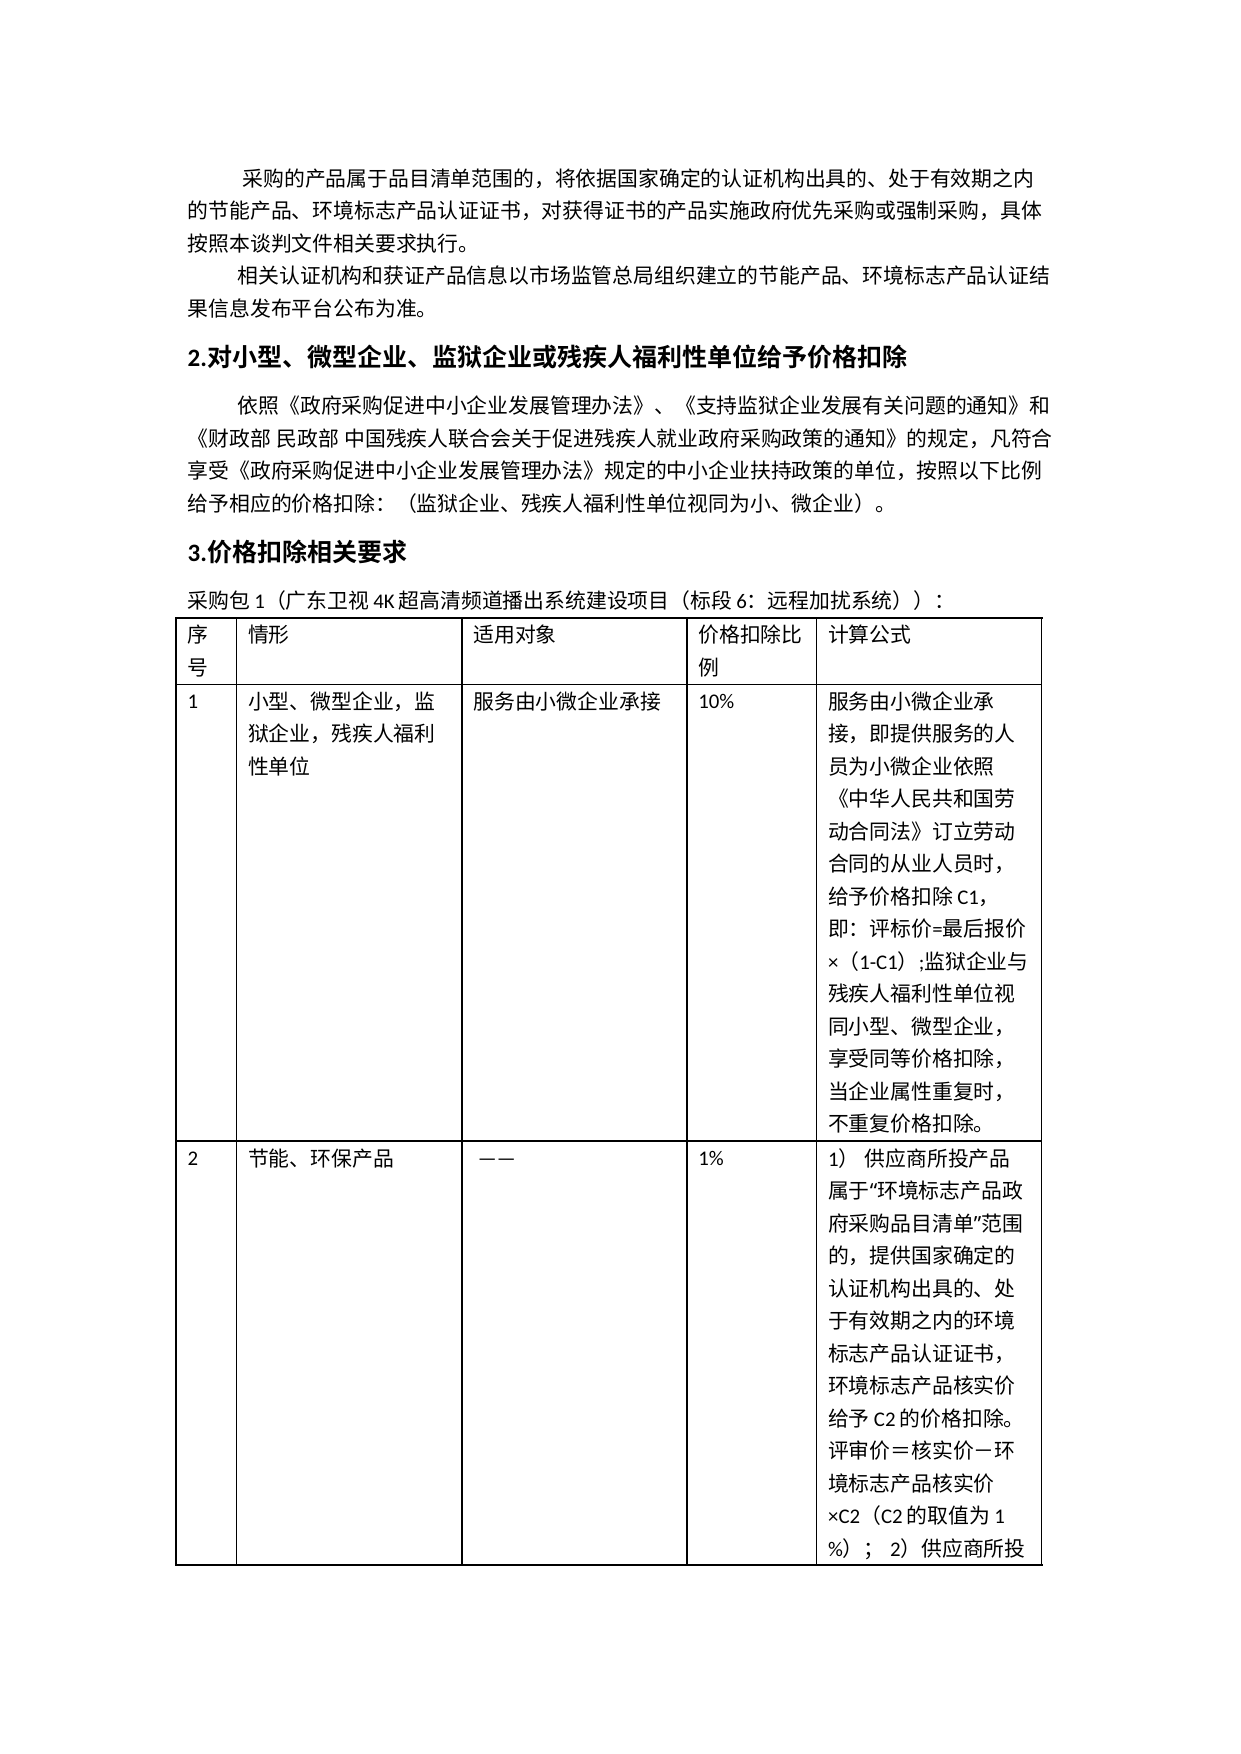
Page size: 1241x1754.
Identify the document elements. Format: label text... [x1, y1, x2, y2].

table_cell 2 [177, 1142, 236, 1564]
text 采购包1（广东卫视4K超高清频道播出系统建设项目（标段6：远程加扰系统））： [187, 584, 1053, 617]
table_cell 服务由小微企业承接，即提供服务的人员为小微企业依照《中华人民共和国劳动合同法》订立劳动合同的从业人员时，给予价格扣除C1，即：评标价=最后报价×（1-C1）;监狱企业与残疾人福利性单位视同小型、微型企业，享受同等价格扣除，当企业属性重复时，不重复价格扣除。 [817, 685, 1041, 1140]
table_header 计算公式 [817, 619, 1041, 683]
table_header 价格扣除比例 [688, 619, 816, 683]
table_header 适用对象 [463, 619, 686, 683]
text 依照《政府采购促进中小企业发展管理办法》、《支持监狱企业发展有关问题的通知》和《财政部 民政部 中国残疾人联合会关于促进残疾人就业政府采购政策的通知》的规定，凡符合享受《政府采购促进中小企业发展管理办法》规定的中小企业扶持政策的单位，按照以下比例给予相应的价格扣除：（监狱企业、残疾人福利性单位视同为小、微企业）。 [187, 389, 1053, 519]
text 采购的产品属于品目清单范围的，将依据国家确定的认证机构出具的、处于有效期之内的节能产品、环境标志产品认证证书，对获得证书的产品实施政府优先采购或强制采购，具体按照本谈判文件相关要求执行。 [187, 162, 1053, 259]
table_header 情形 [237, 619, 461, 683]
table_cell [817, 1142, 1041, 1564]
table_cell 1 [177, 685, 236, 1140]
table_header 序号 [177, 619, 236, 683]
text 相关认证机构和获证产品信息以市场监管总局组织建立的节能产品、环境标志产品认证结果信息发布平台公布为准。 [187, 259, 1053, 324]
table_cell 小型、微型企业，监狱企业，残疾人福利性单位 [237, 685, 461, 1140]
table_cell —— [463, 1142, 686, 1564]
table_cell 1% [688, 1142, 816, 1564]
text 2.对小型、微型企业、监狱企业或残疾人福利性单位给予价格扣除 [187, 324, 1053, 389]
table_cell 服务由小微企业承接 [463, 685, 686, 1140]
table_cell 10% [688, 685, 816, 1140]
text 3.价格扣除相关要求 [187, 519, 1053, 584]
table_cell 节能、环保产品 [237, 1142, 461, 1564]
